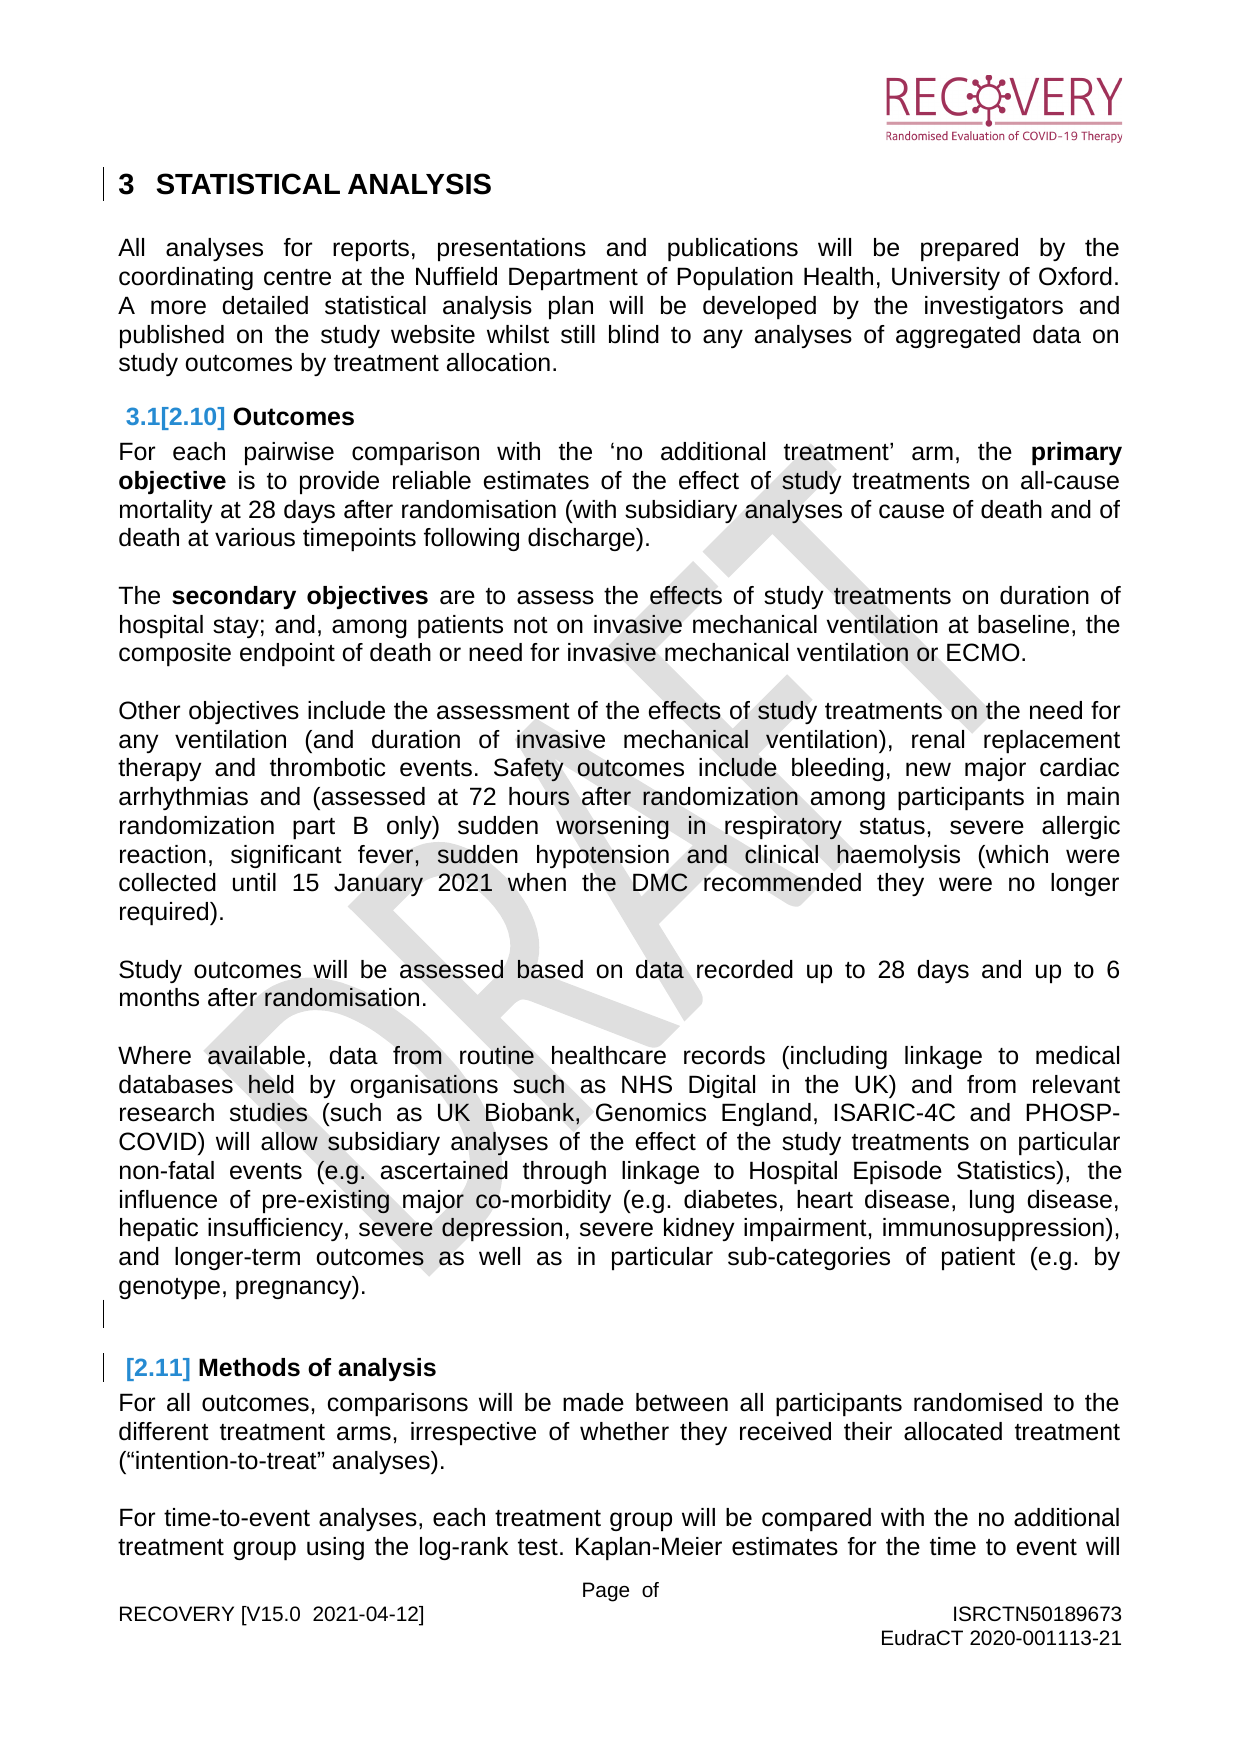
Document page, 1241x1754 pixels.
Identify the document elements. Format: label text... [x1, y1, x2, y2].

text The secondary objectives are to assess the effects of study treatments on duration of hospital stay; and, among patients not on invasive mechanical ventilation at baseline, the composite endpoint of death or need for invasive mechanical ventilation or ECMO. [118, 581, 1122, 667]
text Where available, data from routine healthcare records (including linkage to medical databases held by organisations such as NHS Digital in the UK) and from relevant research studies (such as UK Biobank, Genomics England, ISARIC-4C and PHOSP-COVID) will allow subsidiary analyses of the effect of the study treatments on particular non-fatal events (e.g. ascertained through linkage to Hospital Episode Statistics), the influence of pre-existing major co-morbidity (e.g. diabetes, heart disease, lung disease, hepatic insufficiency, severe depression, severe kidney impairment, immunosuppression), and longer-term outcomes as well as in particular sub-categories of patient (e.g. by genotype, pregnancy). [118, 1041, 1122, 1299]
text For all outcomes, comparisons will be made between all participants randomised to the different treatment arms, irrespective of whether they received their allocated treatment (“intention-to-treat” analyses). [118, 1388, 1122, 1474]
text Other objectives include the assessment of the effects of study treatments on the need for any ventilation (and duration of invasive mechanical ventilation), renal replacement therapy and thrombotic events. Safety outcomes include bleeding, new major cardiac arrhythmias and (assessed at 72 hours after randomization among participants in main randomization part B only) sudden worsening in respiratory status, severe allergic reaction, significant fever, sudden hypotension and clinical haemolysis (which were collected until 15 January 2021 when the DMC recommended they were no longer required). [118, 696, 1122, 926]
subtitle Methods of analysis [126, 1353, 1122, 1382]
text Study outcomes will be assessed based on data recorded up to 28 days and up to 6 months after randomisation. [118, 954, 1122, 1012]
text For each pairwise comparison with the ‘no additional treatment’ arm, the primary objective is to provide reliable estimates of the effect of study treatments on all-cause mortality at 28 days after randomisation (with subsidiary analyses of cause of death and of death at various timepoints following discharge). [118, 437, 1122, 552]
picture [886, 75, 1123, 143]
subtitle Outcomes [126, 402, 1122, 431]
subtitle Statistical analysis [118, 167, 1122, 201]
text All analyses for reports, presentations and publications will be prepared by the coordinating centre at the Nuffield Department of Population Health, University of Oxford. A more detailed statistical analysis plan will be developed by the investigators and published on the study website whilst still blind to any analyses of aggregated data on study outcomes by treatment allocation. [118, 233, 1122, 377]
